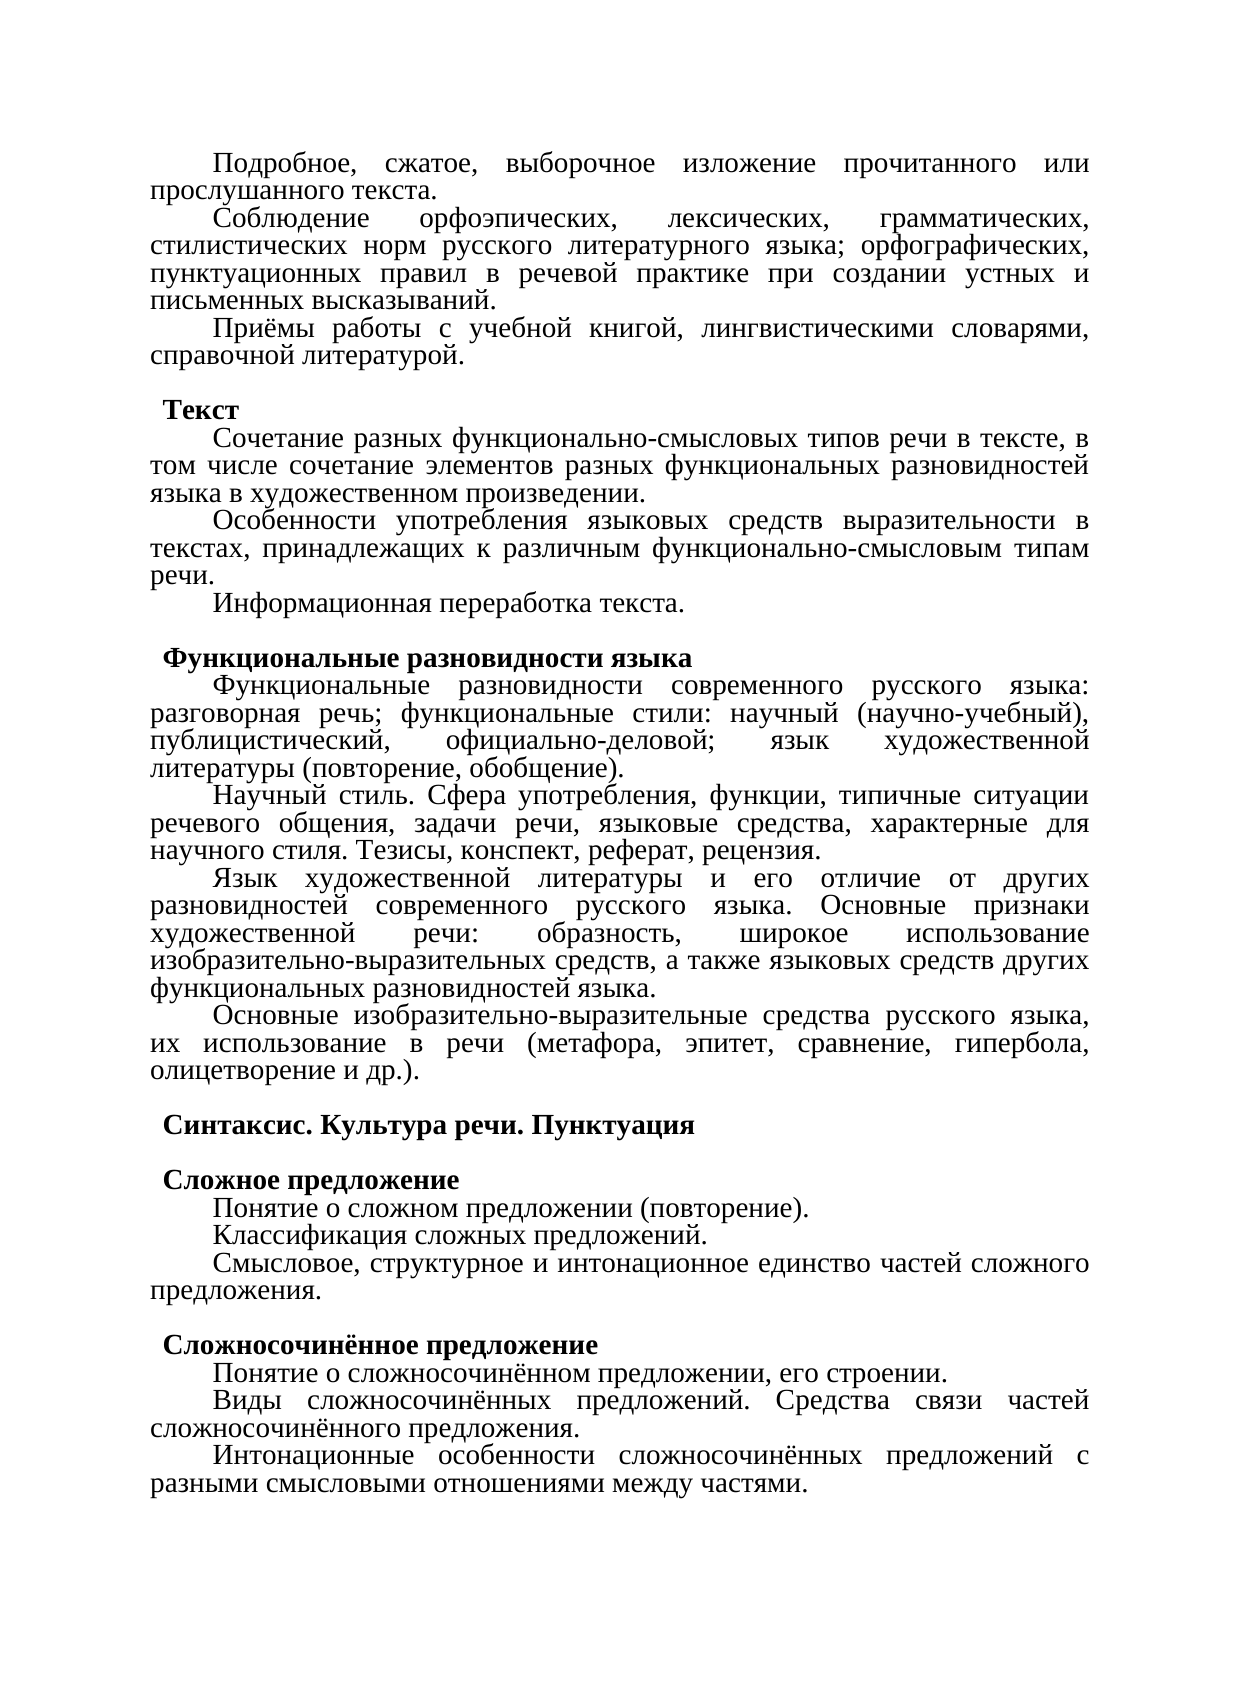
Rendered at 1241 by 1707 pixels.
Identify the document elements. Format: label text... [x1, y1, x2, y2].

text Сложносочинённое предложение [162, 1332, 1090, 1360]
text Соблюдение орфоэпических, лексических, грамматических, стилистических норм русского литературного языка; орфографических, пунктуационных правил в речевой практике при создании устных и письменных высказываний. [150, 205, 1090, 315]
text Сочетание разных функционально-смысловых типов речи в тексте, в том числе сочетание элементов разных функциональных разновидностей языка в художественном произведении. [150, 425, 1090, 507]
text Текст [162, 397, 1090, 425]
text Смысловое, структурное и интонационное единство частей сложного предложения. [150, 1250, 1090, 1305]
text Особенности употребления языковых средств выразительности в текстах, принадлежащих к различным функционально-смысловым типам речи. [150, 507, 1090, 590]
text Научный стиль. Сфера употребления, функции, типичные ситуации речевого общения, задачи речи, языковые средства, характерные для научного стиля. Тезисы, конспект, реферат, рецензия. [150, 782, 1090, 865]
text Подробное, сжатое, выборочное изложение прочитанного или прослушанного текста. [150, 150, 1090, 205]
text Виды сложносочинённых предложений. Средства связи частей сложносочинённого предложения. [150, 1387, 1090, 1442]
text Понятие о сложном предложении (повторение). [150, 1195, 1090, 1222]
text Классификация сложных предложений. [150, 1222, 1090, 1250]
text Функциональные разновидности современного русского языка: разговорная речь; функциональные стили: научный (научно-учебный), публицистический, официально-деловой; язык художественной литературы (повторение, обобщение). [150, 672, 1090, 782]
text Основные изобразительно-выразительные средства русского языка, их использование в речи (метафора, эпитет, сравнение, гипербола, олицетворение и др.). [150, 1002, 1090, 1085]
text Синтаксис. Культура речи. Пунктуация [162, 1112, 1090, 1140]
text Понятие о сложносочинённом предложении, его строении. [150, 1360, 1090, 1387]
text Сложное предложение [162, 1167, 1090, 1195]
text Информационная переработка текста. [150, 590, 1090, 617]
text Интонационные особенности сложносочинённых предложений с разными смысловыми отношениями между частями. [150, 1442, 1090, 1497]
text Приёмы работы с учебной книгой, лингвистическими словарями, справочной литературой. [150, 315, 1090, 370]
text Функциональные разновидности языка [162, 645, 1090, 672]
text Язык художественной литературы и его отличие от других разновидностей современного русского языка. Основные признаки художественной речи: образность, широкое использование изобразительно-выразительных средств, а также языковых средств других функциональных разновидностей языка. [150, 865, 1090, 1002]
